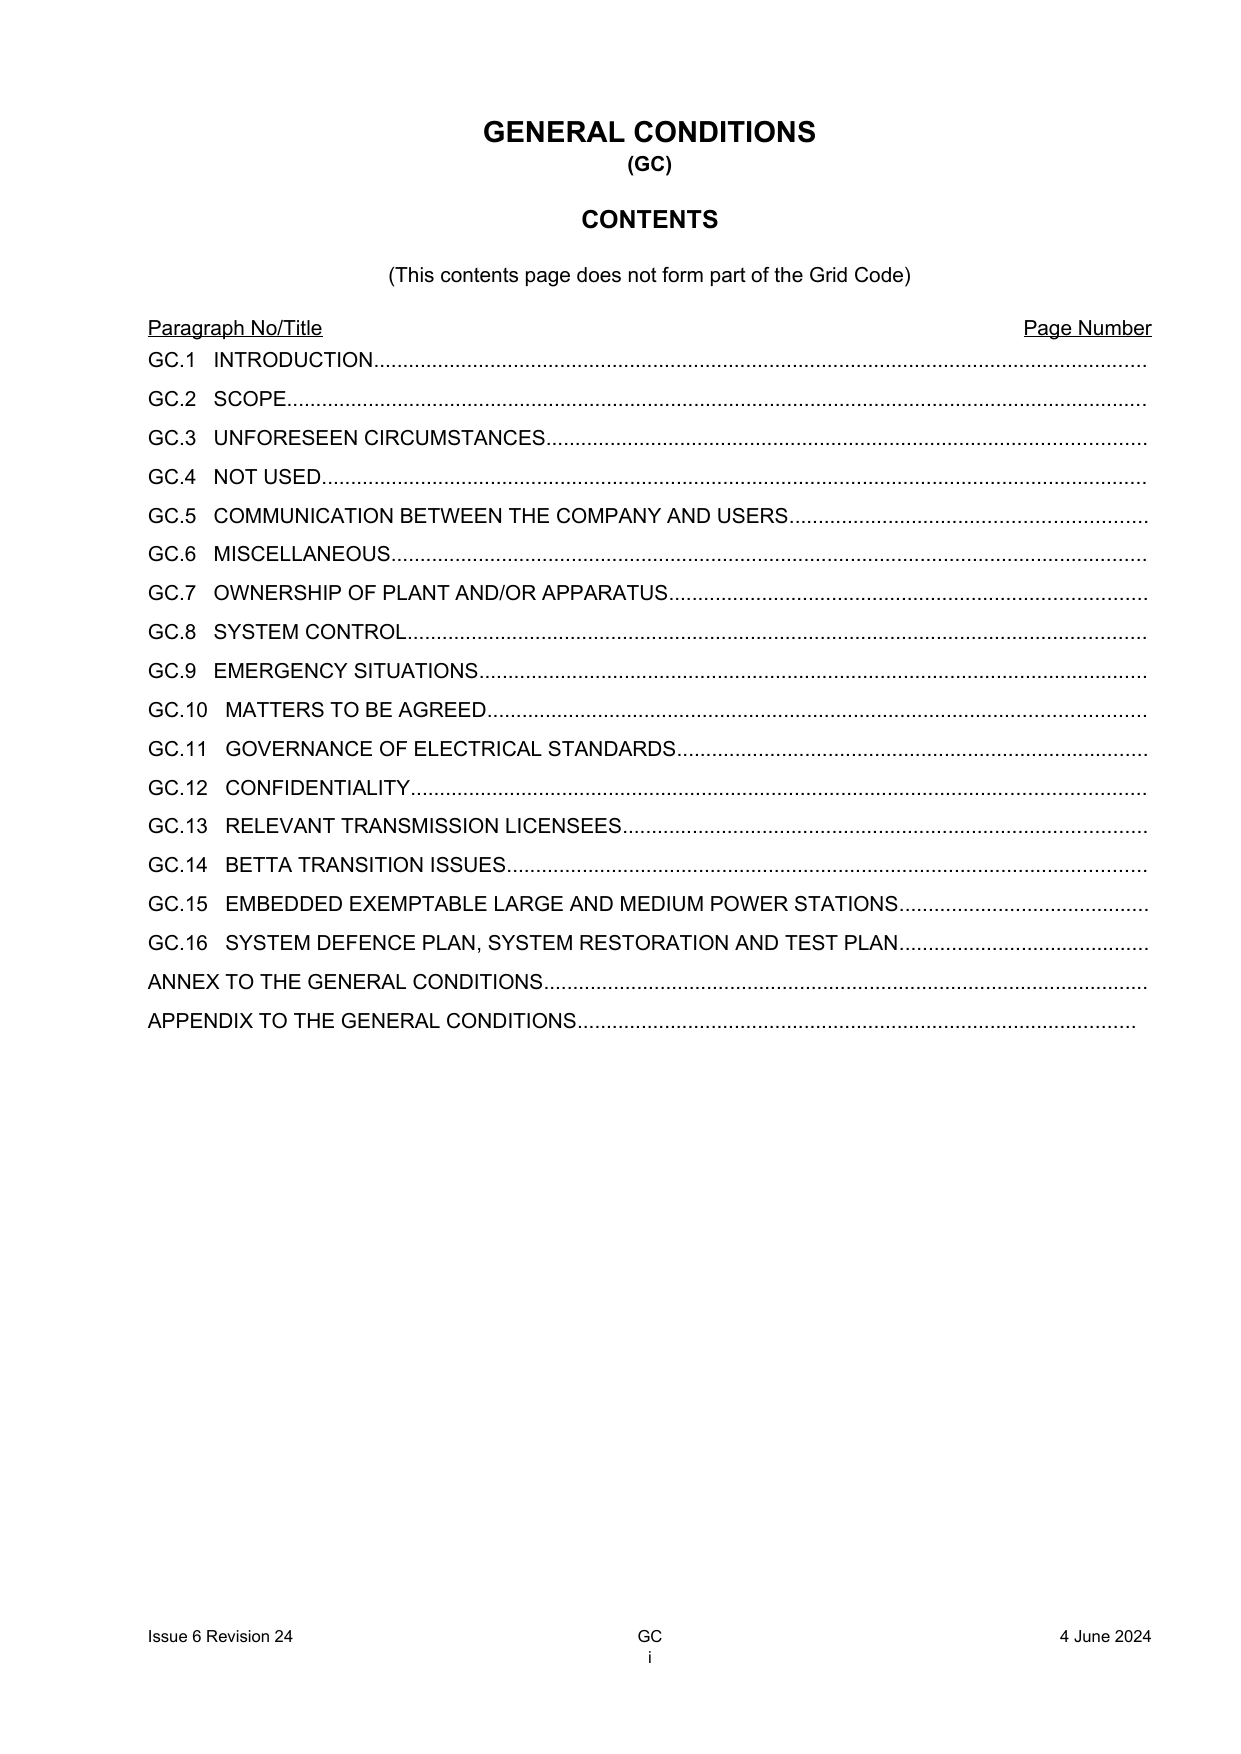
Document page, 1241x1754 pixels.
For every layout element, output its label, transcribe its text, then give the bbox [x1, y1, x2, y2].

text GC.8 SYSTEM CONTROL 3 [148, 620, 1092, 644]
text GC.13 RELEVANT TRANSMISSION LICENSEES 6 [148, 814, 1092, 838]
text GC.14 BETTA TRANSITION ISSUES 6 [148, 853, 1092, 877]
text ANNEX TO THE GENERAL CONDITIONS 9 [148, 970, 1092, 994]
text GC.4 NOT USED 2 [148, 464, 1092, 488]
text CONTENTS [148, 205, 1152, 233]
text GC.6 MISCELLANEOUS 3 [148, 542, 1092, 566]
text GC.5 COMMUNICATION BETWEEN THE COMPANY AND USERS 2 [148, 503, 1092, 527]
text (This contents page does not form part of the Grid Code) [148, 263, 1152, 287]
text GC.3 UNFORESEEN CIRCUMSTANCES 2 [148, 426, 1092, 450]
text (GC) [148, 152, 1152, 176]
text GC.2 SCOPE 2 [148, 387, 1092, 411]
text GENERAL CONDITIONS [148, 115, 1152, 149]
text GC.11 GOVERNANCE OF ELECTRICAL STANDARDS 4 [148, 737, 1092, 761]
text GC.10 MATTERS TO BE AGREED 4 [148, 698, 1092, 722]
text Paragraph No/Title Page Number [148, 315, 1152, 339]
text GC.16 SYSTEM DEFENCE PLAN, SYSTEM RESTORATION AND TEST PLAN 6 [148, 931, 1092, 955]
text GC.1 INTRODUCTION 2 [148, 348, 1092, 372]
text GC.15 EMBEDDED EXEMPTABLE LARGE AND MEDIUM POWER STATIONS 6 [148, 892, 1092, 916]
text GC.7 OWNERSHIP OF PLANT AND/OR APPARATUS 3 [148, 581, 1092, 605]
text GC.12 CONFIDENTIALITY 5 [148, 775, 1092, 799]
text GC.9 EMERGENCY SITUATIONS 4 [148, 659, 1092, 683]
text APPENDIX TO THE GENERAL CONDITIONS 12 [148, 1008, 1092, 1032]
